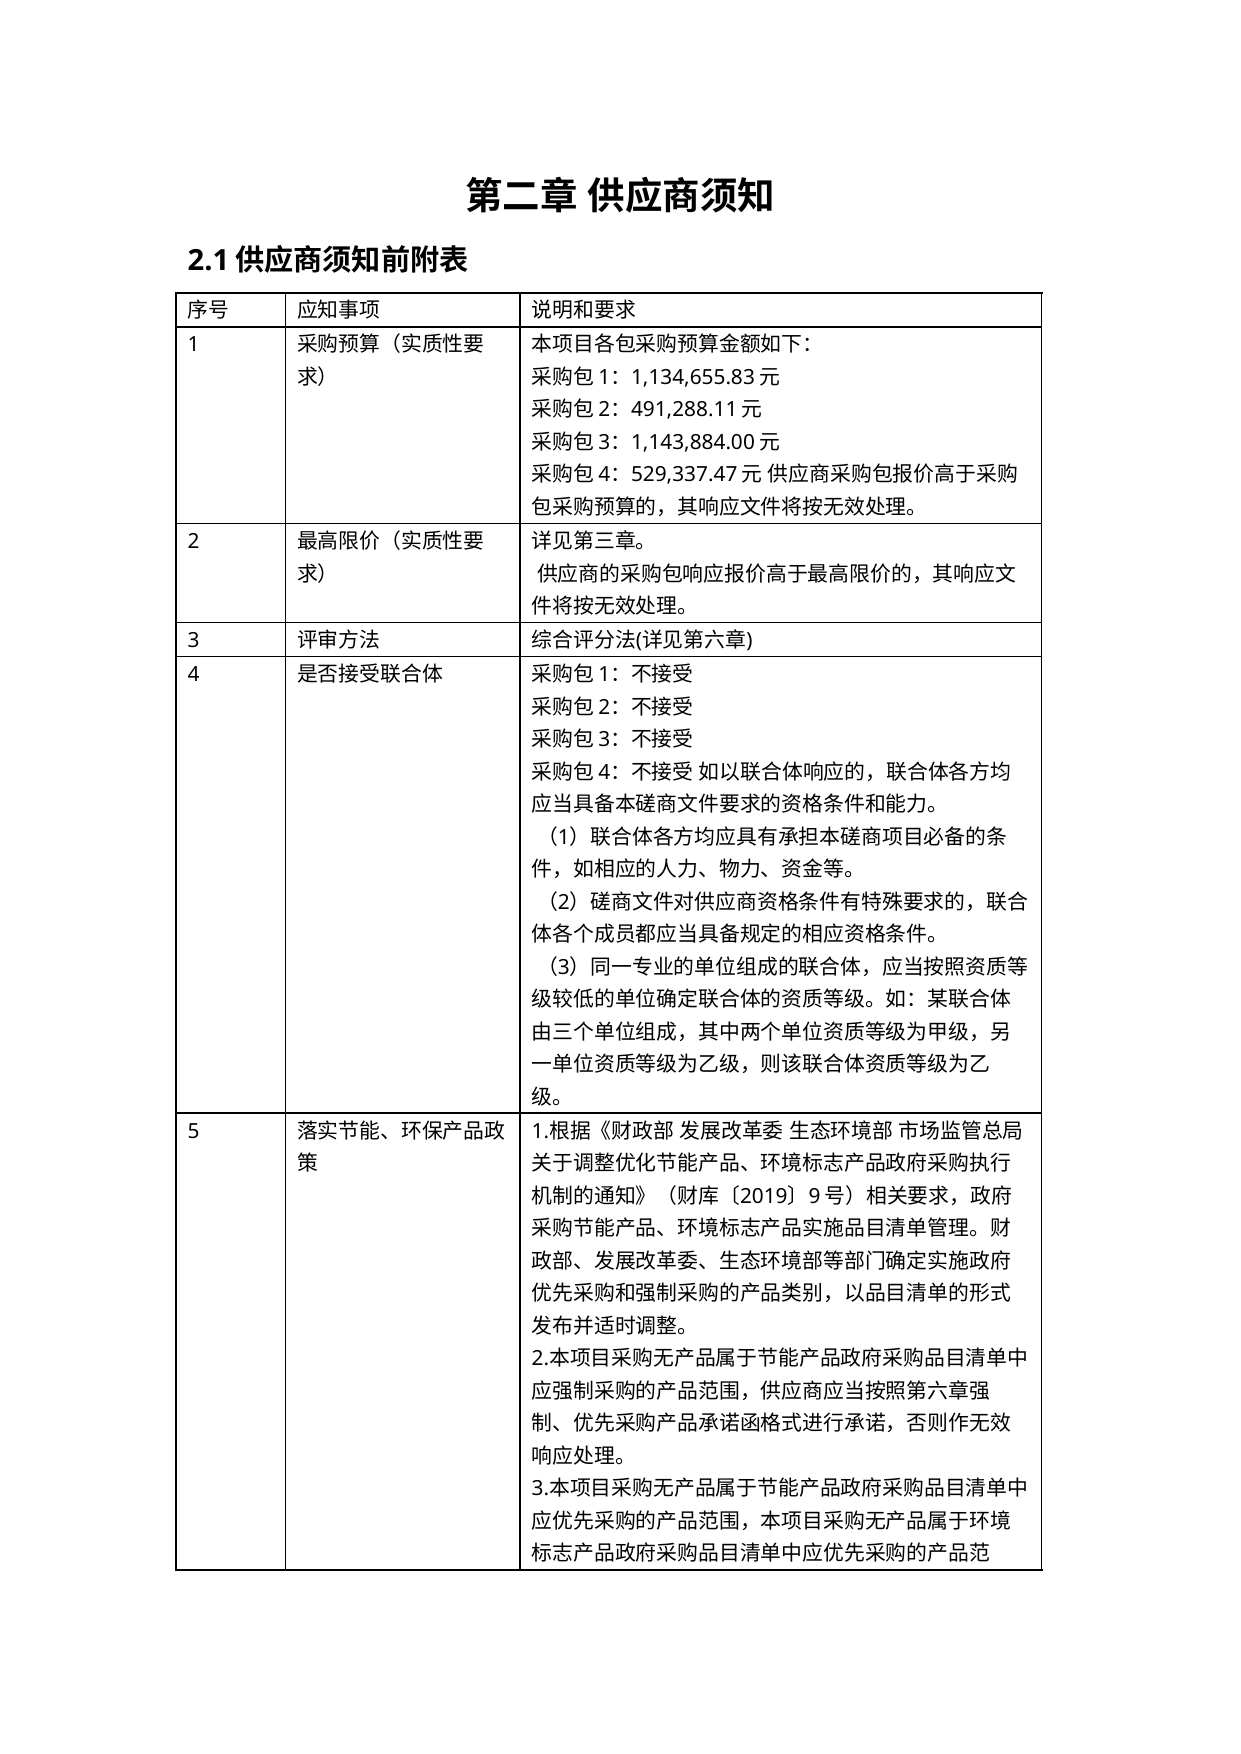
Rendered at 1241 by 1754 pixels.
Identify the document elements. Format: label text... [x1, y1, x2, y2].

table_cell 3 [177, 623, 285, 656]
table_cell 是否接受联合体 [286, 657, 519, 1112]
table_cell 综合评分法(详见第六章) [521, 623, 1041, 656]
table_cell 最高限价（实质性要求） [286, 524, 519, 622]
table_cell 4 [177, 657, 285, 1112]
table_cell 5 [177, 1114, 285, 1569]
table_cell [521, 1114, 1041, 1569]
text 第二章 供应商须知 [187, 162, 1053, 227]
table_cell 采购预算（实质性要求） [286, 328, 519, 523]
table_cell 评审方法 [286, 623, 519, 656]
table_cell 1 [177, 328, 285, 523]
table_header 说明和要求 [521, 294, 1041, 326]
table_cell 落实节能、环保产品政策 [286, 1114, 519, 1569]
table_cell 采购包1：不接受 采购包2：不接受 采购包3：不接受 采购包4：不接受 如以联合体响应的，联合体各方均应当具备本磋商文件要求的资格条件和能力。 （1）联合体各方均应具有承担本磋商项目必备的条件，如相应的人力、物力、资金等。 （2）磋商文件对供应商资格条件有特殊要求的，联合体各个成员都应当具备规定的相应资格条件。 （3）同一专业的单位组成的联合体，应当按照资质等级较低的单位确定联合体的资质等级。如：某联合体由三个单位组成，其中两个单位资质等级为甲级，另一单位资质等级为乙级，则该联合体资质等级为乙级。 [521, 657, 1041, 1112]
table_cell 本项目各包采购预算金额如下： 采购包1：1,134,655.83元 采购包2：491,288.11元 采购包3：1,143,884.00元 采购包4：529,337.47元 供应商采购包报价高于采购包采购预算的，其响应文件将按无效处理。 [521, 328, 1041, 523]
table_cell 详见第三章。 供应商的采购包响应报价高于最高限价的，其响应文件将按无效处理。 [521, 524, 1041, 622]
table_cell 2 [177, 524, 285, 622]
table_header 序号 [177, 294, 285, 326]
text 2.1供应商须知前附表 [187, 227, 1053, 292]
table_header 应知事项 [286, 294, 519, 326]
